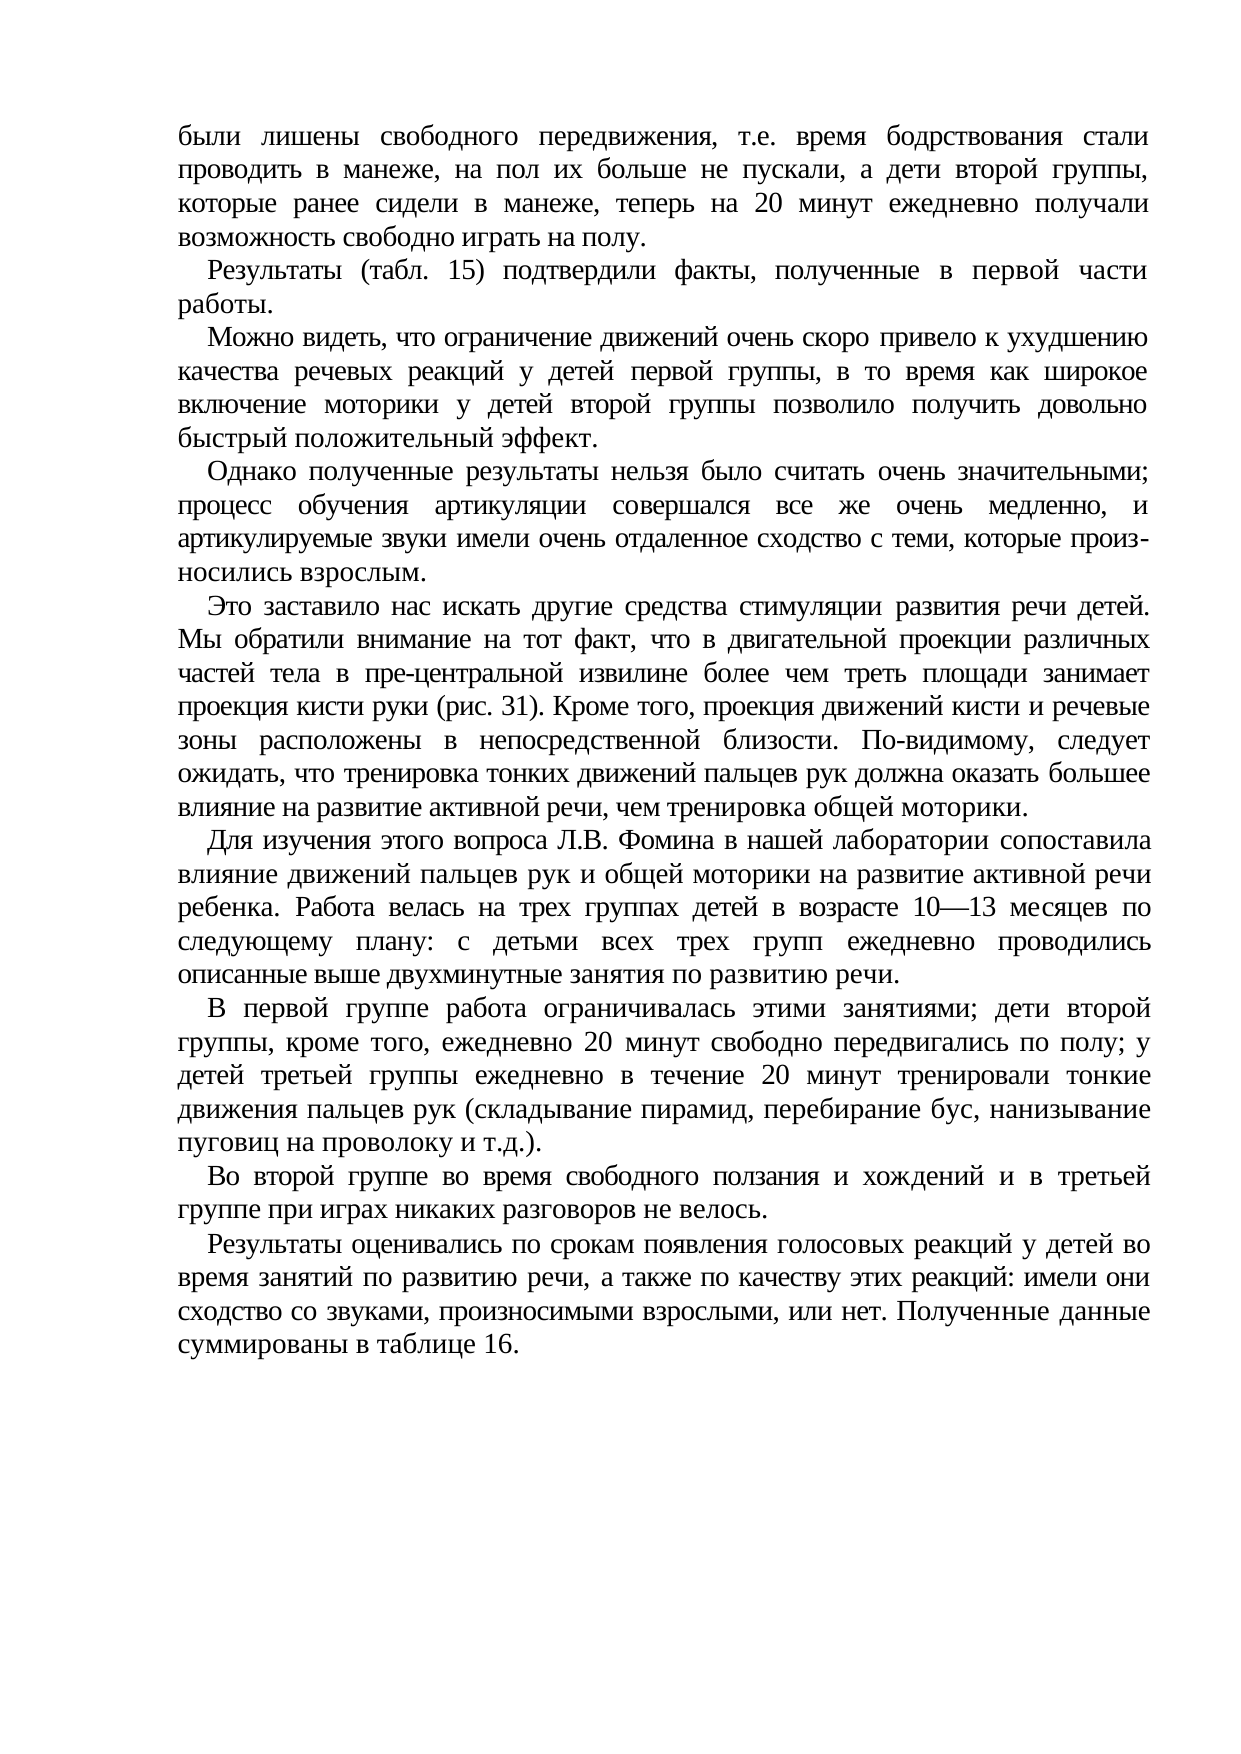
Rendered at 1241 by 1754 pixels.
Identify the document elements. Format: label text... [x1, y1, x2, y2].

text Результаты оценивались по срокам появления голосовых реакций у детей во время занятий по развитию речи, а также по качеству этих реакций: имели они сходство со звуками, произносимыми взрослыми, или нет. Полученные данные суммированы в таблице 16. [177, 1226, 1151, 1360]
text Для изучения этого вопроса Л.В. Фомина в нашей лаборатории сопоставила влияние движений пальцев рук и общей моторики на развитие активной речи ребенка. Работа велась на трех группах детей в возрасте 10—13 месяцев по следующему плану: с детьми всех трех групп ежедневно проводились описанные выше двухминутные занятия по развитию речи. [177, 822, 1152, 990]
text В первой группе работа ограничивалась этими занятиями; дети второй группы, кроме того, ежедневно 20 минут свободно передвигались по полу; у детей третьей группы ежедневно в течение 20 минут тренировали тонкие движения пальцев рук (складывание пирамид, перебирание бус, нанизывание пуговиц на проволоку и т.д.). [177, 990, 1151, 1158]
text Можно видеть, что ограничение движений очень скоро привело к ухудшению качества речевых реакций у детей первой группы, в то время как широкое включение моторики у детей второй группы позволило получить довольно быстрый положительный эффект. [177, 319, 1148, 453]
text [178, 118, 1149, 252]
text Во второй группе во время свободного ползания и хождений и в третьей группе при играх никаких разговоров не велось. [177, 1158, 1151, 1225]
text Это заставило нас искать другие средства стимуляции развития речи детей. Мы обратили внимание на тот факт, что в двигательной проекции различных частей тела в пре-центральной извилине более чем треть площади занимает проекция кисти руки (рис. 31). Кроме того, проекция движений кисти и речевые зоны расположены в непосредственной близости. По-видимому, следует ожидать, что тренировка тонких движений пальцев рук должна оказать большее влияние на развитие активной речи, чем тренировка общей моторики. [177, 588, 1151, 822]
text Результаты (табл. 15) подтвердили факты, полученные в первой части работы. [177, 252, 1147, 319]
text Однако полученные результаты нельзя было считать очень значительными; процесс обучения артикуляции совершался все же очень медленно, и артикулируемые звуки имели очень отдаленное сходство с теми, которые произносились взрослым. [177, 453, 1149, 588]
